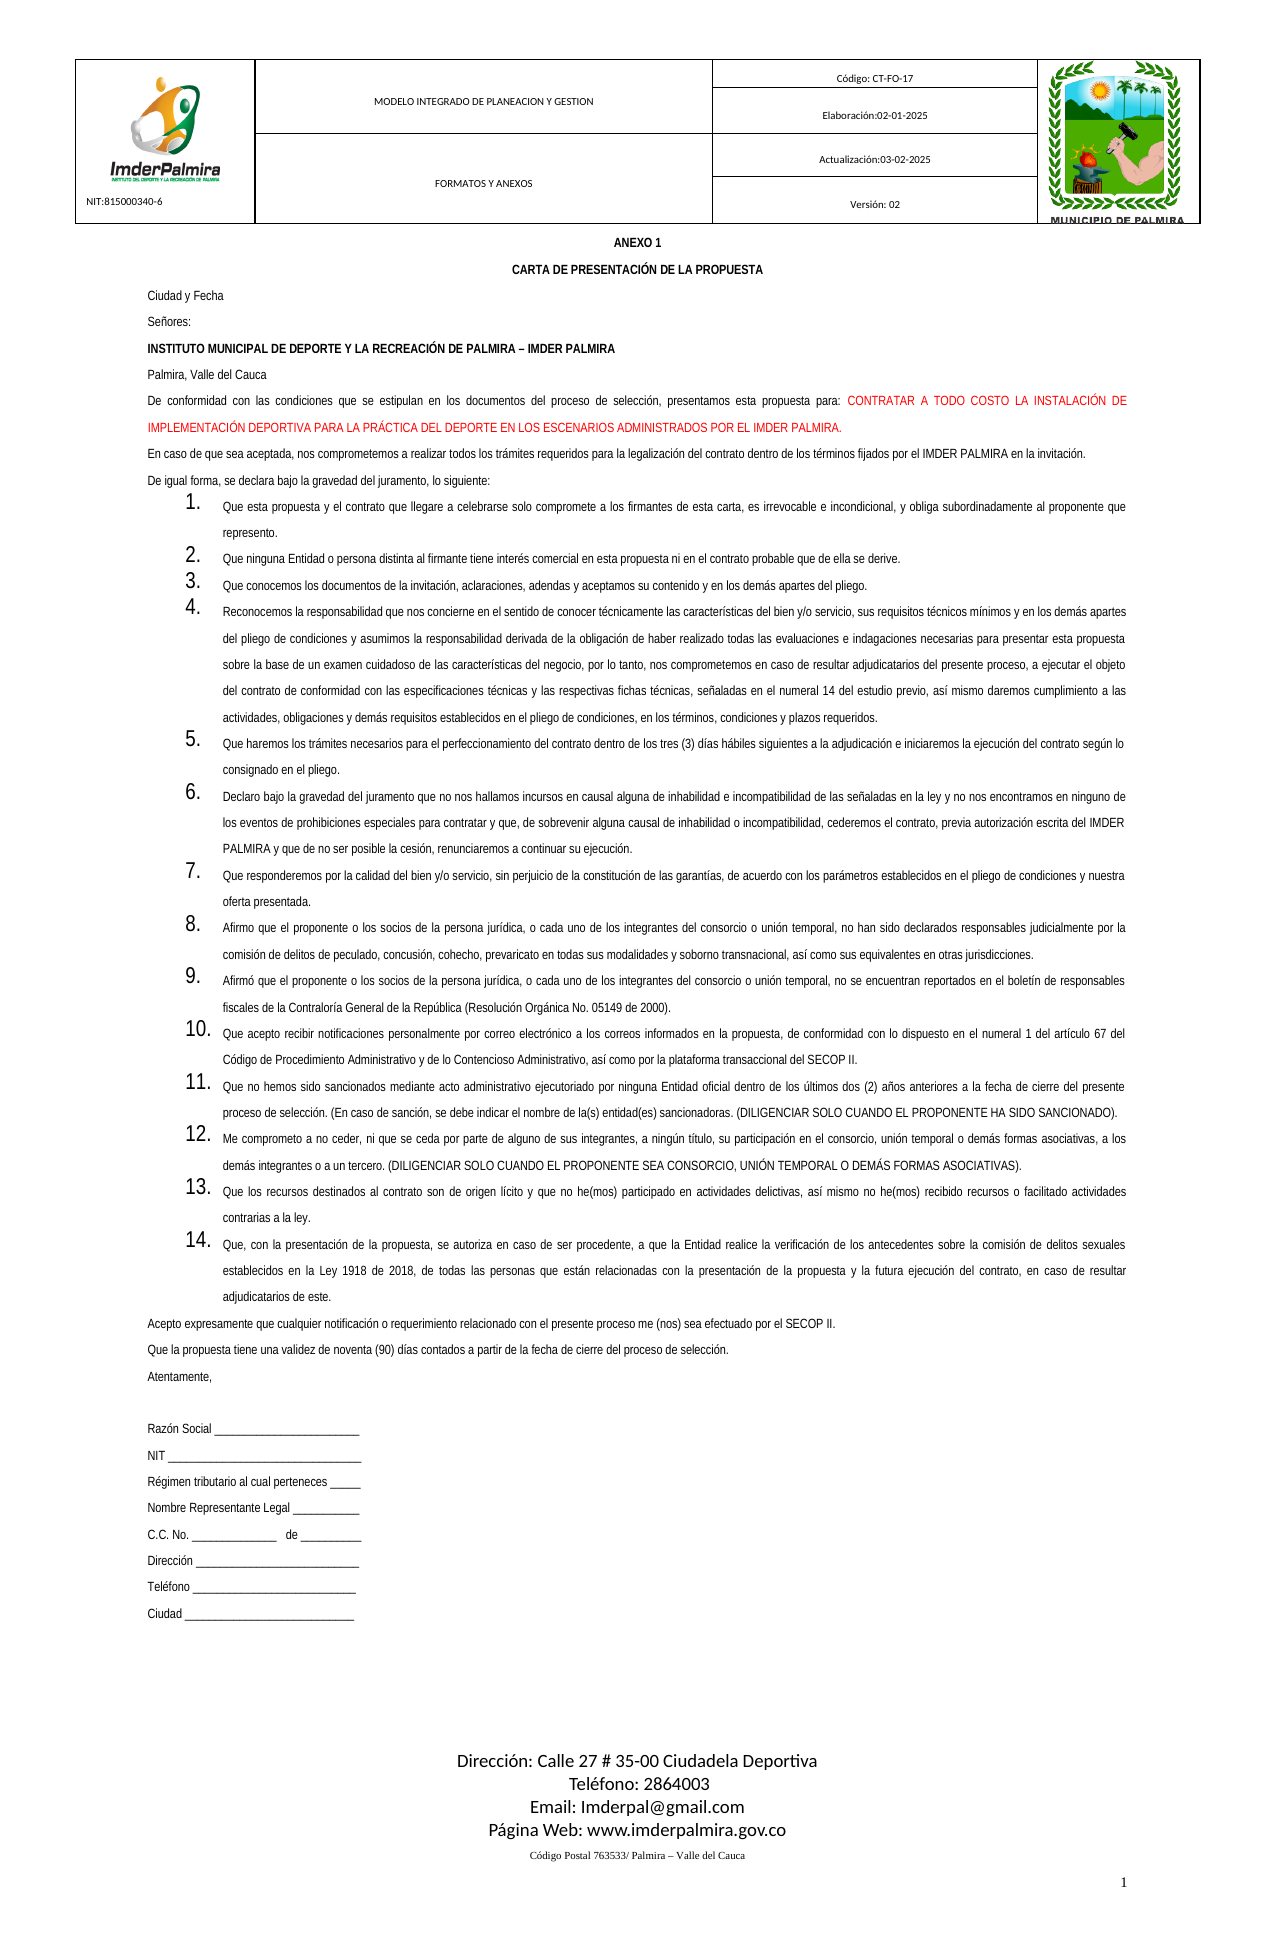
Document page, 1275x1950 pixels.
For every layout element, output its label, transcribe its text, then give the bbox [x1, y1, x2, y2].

list Que, con la presentación de la propuesta, se autoriza en caso de ser procedente, a que la Entidad realice la verificación de los antecedentes sobre la comisión de delitos sexuales establecidos en la Ley 1918 de 2018, de todas las personas que están relacionadas con la presentación de la propuesta y la futura ejecución del contrato, en caso de resultar adjudicatarios de este. [185, 1226, 1127, 1305]
list Que no hemos sido sancionados mediante acto administrativo ejecutoriado por ninguna Entidad oficial dentro de los últimos dos (2) años anteriores a la fecha de cierre del presente proceso de selección. (En caso de sanción, se debe indicar el nombre de la(s) entidad(es) sancionadoras. (DILIGENCIAR SOLO CUANDO EL PROPONENTE HA SIDO SANCIONADO). [185, 1068, 1127, 1120]
text INSTITUTO MUNICIPAL DE DEPORTE Y LA RECREACIÓN DE PALMIRA – IMDER PALMIRA [147, 330, 1127, 356]
list Que responderemos por la calidad del bien y/o servicio, sin perjuicio de la constitución de las garantías, de acuerdo con los parámetros establecidos en el pliego de condiciones y nuestra oferta presentada. [185, 857, 1127, 909]
list Reconocemos la responsabilidad que nos concierne en el sentido de conocer técnicamente las características del bien y/o servicio, sus requisitos técnicos mínimos y en los demás apartes del pliego de condiciones y asumimos la responsabilidad derivada de la obligación de haber realizado todas las evaluaciones e indagaciones necesarias para presentar esta propuesta sobre la base de un examen cuidadoso de las características del negocio, por lo tanto, nos comprometemos en caso de resultar adjudicatarios del presente proceso, a ejecutar el objeto del contrato de conformidad con las especificaciones técnicas y las respectivas fichas técnicas, señaladas en el numeral 14 del estudio previo, así mismo daremos cumplimiento a las actividades, obligaciones y demás requisitos establecidos en el pliego de condiciones, en los términos, condiciones y plazos requeridos. [185, 593, 1127, 725]
text Palmira, Valle del Cauca [147, 356, 1127, 382]
text En caso de que sea aceptada, nos comprometemos a realizar todos los trámites requeridos para la legalización del contrato dentro de los términos fijados por el IMDER PALMIRA en la invitación. [147, 435, 1127, 462]
text Régimen tributario al cual perteneces _____ [147, 1463, 1127, 1489]
list Declaro bajo la gravedad del juramento que no nos hallamos incursos en causal alguna de inhabilidad e incompatibilidad de las señaladas en la ley y no nos encontramos en ninguno de los eventos de prohibiciones especiales para contratar y que, de sobrevenir alguna causal de inhabilidad o incompatibilidad, cederemos el contrato, previa autorización escrita del IMDER PALMIRA y que de no ser posible la cesión, renunciaremos a continuar su ejecución. [185, 778, 1127, 857]
list Que haremos los trámites necesarios para el perfeccionamiento del contrato dentro de los tres (3) días hábiles siguientes a la adjudicación e iniciaremos la ejecución del contrato según lo consignado en el pliego. [185, 725, 1127, 778]
list Afirmo que el proponente o los socios de la persona jurídica, o cada uno de los integrantes del consorcio o unión temporal, no han sido declarados responsables judicialmente por la comisión de delitos de peculado, concusión, cohecho, prevaricato en todas sus modalidades y soborno transnacional, así como sus equivalentes en otras jurisdicciones. [185, 909, 1127, 962]
text Señores: [147, 303, 1127, 330]
list Que acepto recibir notificaciones personalmente por correo electrónico a los correos informados en la propuesta, de conformidad con lo dispuesto en el numeral 1 del artículo 67 del Código de Procedimiento Administrativo y de lo Contencioso Administrativo, así como por la plataforma transaccional del SECOP II. [185, 1015, 1127, 1068]
text Acepto expresamente que cualquier notificación o requerimiento relacionado con el presente proceso me (nos) sea efectuado por el SECOP II. [147, 1305, 1127, 1331]
list Que los recursos destinados al contrato son de origen lícito y que no he(mos) participado en actividades delictivas, así mismo no he(mos) recibido recursos o facilitado actividades contrarias a la ley. [185, 1173, 1127, 1226]
text Nombre Representante Legal ___________ [147, 1489, 1127, 1516]
text Teléfono ___________________________ [147, 1568, 1127, 1595]
list Que esta propuesta y el contrato que llegare a celebrarse solo compromete a los firmantes de esta carta, es irrevocable e incondicional, y obliga subordinadamente al proponente que represento. [185, 488, 1127, 541]
text Ciudad ____________________________ [147, 1595, 1127, 1621]
list Que ninguna Entidad o persona distinta al firmante tiene interés comercial en esta propuesta ni en el contrato probable que de ella se derive. [185, 541, 1127, 567]
text De conformidad con las condiciones que se estipulan en los documentos del proceso de selección, presentamos esta propuesta para: CONTRATAR A TODO COSTO LA INSTALACIÓN DE IMPLEMENTACIÓN DEPORTIVA PARA LA PRÁCTICA DEL DEPORTE EN LOS ESCENARIOS ADMINISTRADOS POR EL IMDER PALMIRA. [147, 382, 1127, 435]
text ANEXO 1 [147, 224, 1127, 251]
text Ciudad y Fecha [147, 277, 1127, 303]
list Me comprometo a no ceder, ni que se ceda por parte de alguno de sus integrantes, a ningún título, su participación en el consorcio, unión temporal o demás formas asociativas, a los demás integrantes o a un tercero. (DILIGENCIAR SOLO CUANDO EL PROPONENTE SEA CONSORCIO, UNIÓN TEMPORAL O DEMÁS FORMAS ASOCIATIVAS). [185, 1120, 1127, 1173]
list Afirmó que el proponente o los socios de la persona jurídica, o cada uno de los integrantes del consorcio o unión temporal, no se encuentran reportados en el boletín de responsables fiscales de la Contraloría General de la República (Resolución Orgánica No. 05149 de 2000). [185, 962, 1127, 1015]
text Dirección ___________________________ [147, 1542, 1127, 1568]
text De igual forma, se declara bajo la gravedad del juramento, lo siguiente: [147, 462, 1127, 488]
text CARTA DE PRESENTACIÓN DE LA PROPUESTA [147, 251, 1127, 277]
text NIT ________________________________ [147, 1437, 1127, 1463]
picture [109, 75, 221, 185]
text Atentamente, [147, 1358, 1127, 1384]
list Que conocemos los documentos de la invitación, aclaraciones, adendas y aceptamos su contenido y en los demás apartes del pliego. [185, 567, 1127, 593]
text Razón Social ________________________ [147, 1410, 1127, 1437]
picture [1048, 60, 1185, 224]
text C.C. No. ______________ de __________ [147, 1516, 1127, 1542]
text Que la propuesta tiene una validez de noventa (90) días contados a partir de la fecha de cierre del proceso de selección. [147, 1331, 1127, 1358]
